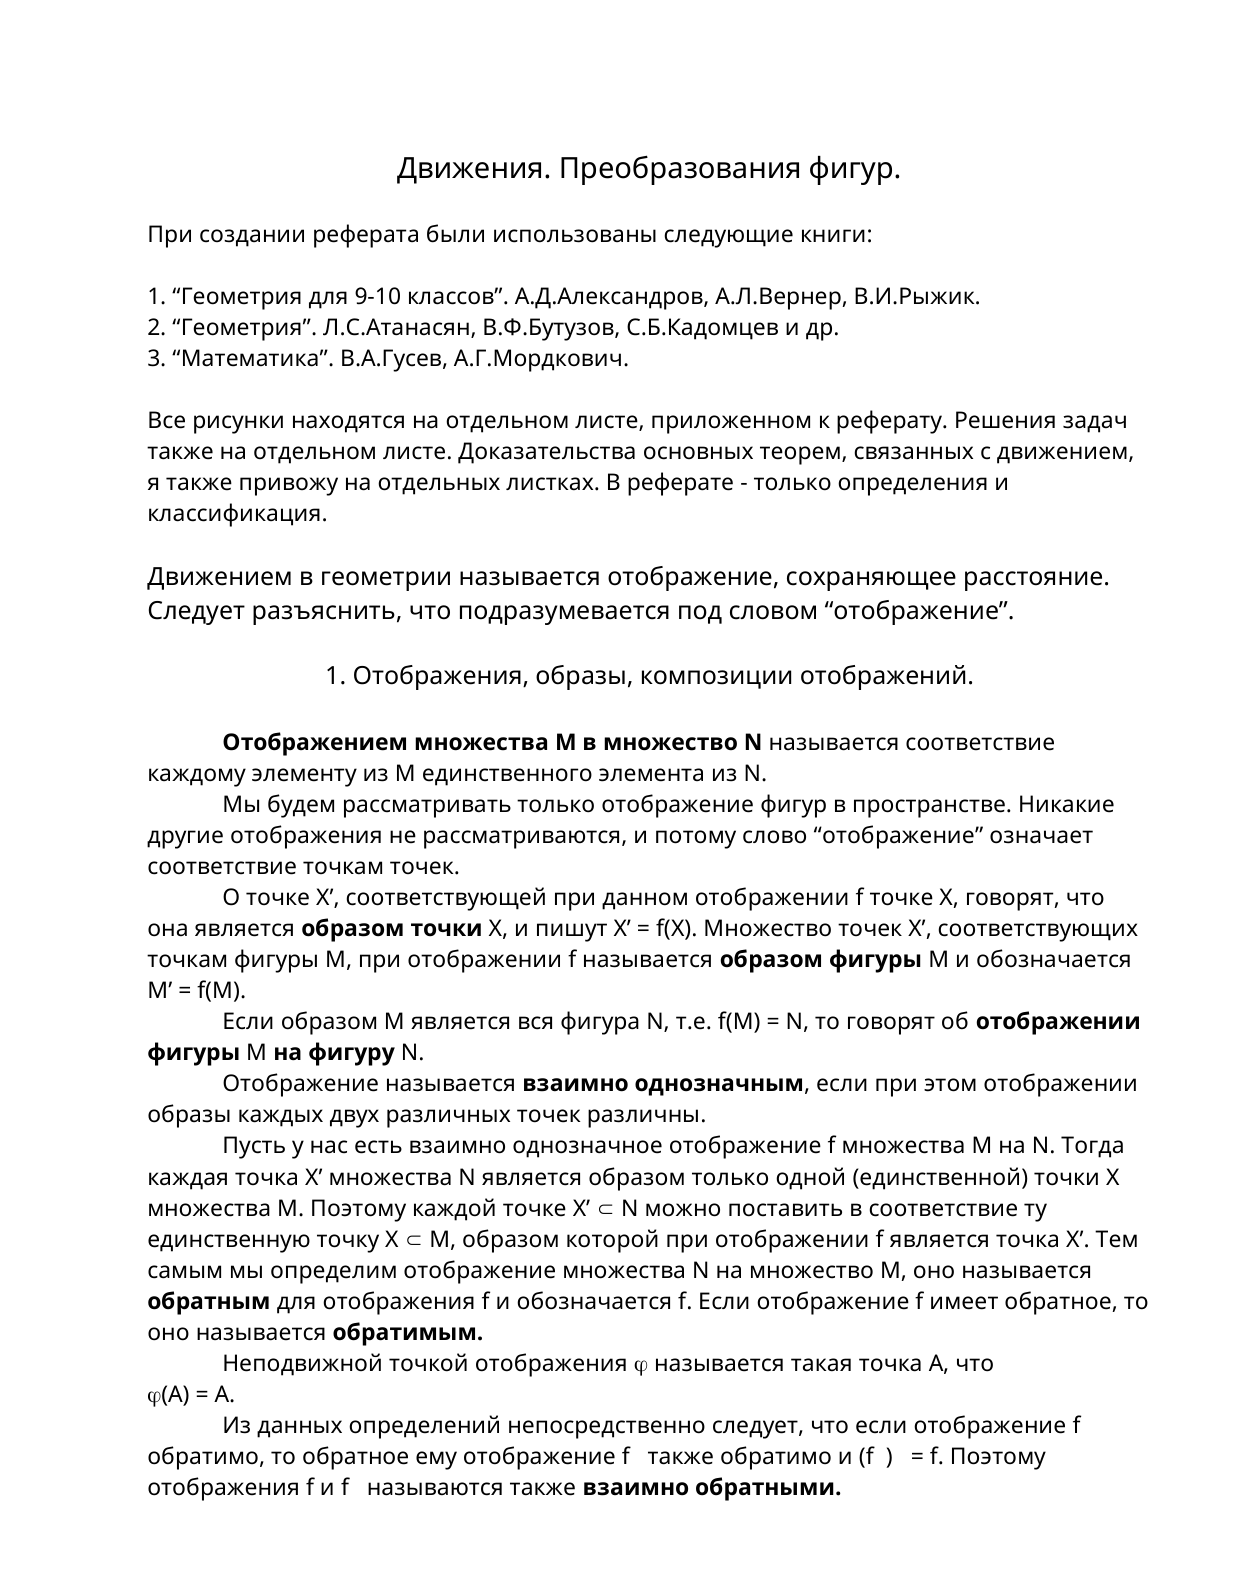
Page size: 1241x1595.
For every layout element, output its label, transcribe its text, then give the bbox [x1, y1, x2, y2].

text 3. “Математика”. В.А.Гусев, А.Г.Мордкович. [147, 342, 1152, 373]
text Мы будем рассматривать только отображение фигур в пространстве. Никакие другие отображения не рассматриваются, и потому слово “отображение” означает соответствие точкам точек. [147, 788, 1152, 881]
text (A) = A. [147, 1378, 1152, 1409]
text Все рисунки находятся на отдельном листе, приложенном к реферату. Решения задач также на отдельном листе. Доказательства основных теорем, связанных с движением, я также привожу на отдельных листках. В реферате - только определения и классификация. [147, 404, 1152, 528]
text Неподвижной точкой отображения называется такая точка A, что [147, 1347, 1152, 1378]
text 1. “Геометрия для 9-10 классов”. А.Д.Александров, А.Л.Вернер, В.И.Рыжик. [147, 279, 1152, 311]
text Если образом M является вся фигура N, т.е. f(M) = N, то говорят об отображении фигуры M на фигуру N. [147, 1005, 1152, 1067]
text О точке X’, соответствующей при данном отображении f точке X, говорят, что она является образом точки X, и пишут X’ = f(X). Множество точек X’, соответствующих точкам фигуры M, при отображении f называется образом фигуры M и обозначается M’ = f(M). [147, 881, 1152, 1005]
text 1. Отображения, образы, композиции отображений. [147, 658, 1152, 692]
text Из данных определений непосредственно следует, что если отображение f обратимо, то обратное ему отображение f также обратимо и (f ) = f. Поэтому отображения f и f называются также взаимно обратными. [147, 1409, 1152, 1502]
text Движением в геометрии называется отображение, сохраняющее расстояние. Следует разъяснить, что подразумевается под словом “отображение”. [147, 559, 1152, 627]
text Отображением множества M в множество N называется соответствие каждому элементу из M единственного элемента из N. [147, 726, 1152, 788]
text Пусть у нас есть взаимно однозначное отображение f множества M на N. Тогда каждая точка X’ множества N является образом только одной (единственной) точки X множества M. Поэтому каждой точке X’ N можно поставить в соответствие ту единственную точку X M, образом которой при отображении f является точка X’. Тем самым мы определим отображение множества N на множество M, оно называется обратным для отображения f и обозначается f. Если отображение f имеет обратное, то оно называется обратимым. [147, 1129, 1152, 1347]
text При создании реферата были использованы следующие книги: [147, 217, 1152, 248]
text Отображение называется взаимно однозначным, если при этом отображении образы каждых двух различных точек различны. [147, 1067, 1152, 1129]
text 2. “Геометрия”. Л.С.Атанасян, В.Ф.Бутузов, С.Б.Кадомцев и др. [147, 311, 1152, 342]
text Движения. Преобразования фигур. [147, 147, 1152, 186]
